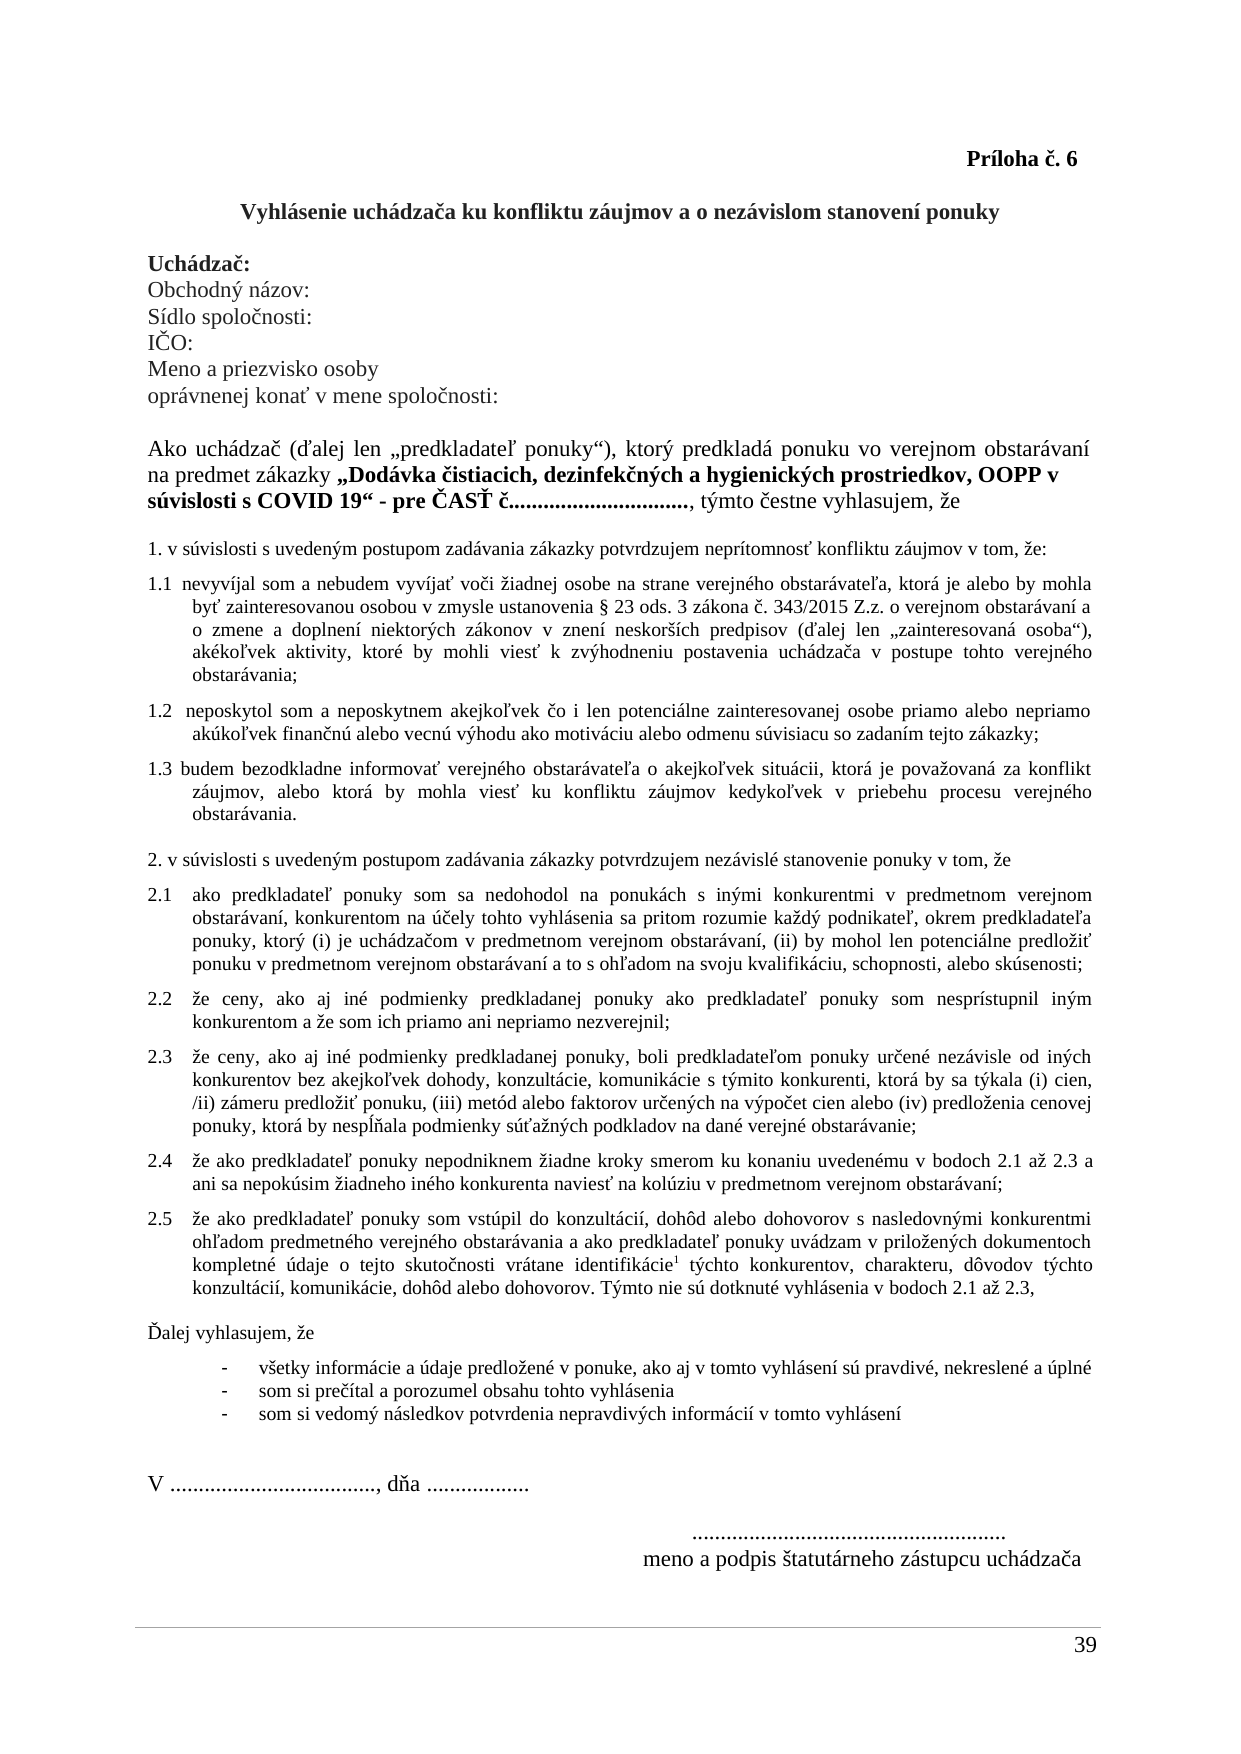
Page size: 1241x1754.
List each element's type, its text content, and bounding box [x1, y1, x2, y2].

list som si vedomý následkov potvrdenia nepravdivých informácií v tomto vyhlásení [221, 1402, 1113, 1425]
list nevyvíjal som a nebudem vyvíjať voči žiadnej osobe na strane verejného obstarávateľa, ktorá je alebo by mohla byť zainteresovanou osobou v zmysle ustanovenia § 23 ods. 3 zákona č. 343/2015 Z.z. o verejnom obstarávaní a o zmene a doplnení niektorých zákonov v znení neskorších predpisov (ďalej len „zainteresovaná osoba“), akékoľvek aktivity, ktoré by mohli viesť k zvýhodneniu postavenia uchádzača v postupe tohto verejného obstarávania; [147, 572, 1093, 686]
list neposkytol som a neposkytnem akejkoľvek čo i len potenciálne zainteresovanej osobe priamo alebo nepriamo akúkoľvek finančnú alebo vecnú výhodu ako motiváciu alebo odmenu súvisiacu so zadaním tejto zákazky; [147, 699, 1092, 744]
list všetky informácie a údaje predložené v ponuke, ako aj v tomto vyhlásení sú pravdivé, nekreslené a úplné [221, 1356, 1113, 1379]
text Sídlo spoločnosti: [147, 303, 1113, 329]
text ....................................................... [692, 1518, 1113, 1545]
text Ďalej vyhlasujem, že [147, 1321, 1113, 1344]
text Obchodný názov: [147, 277, 1113, 303]
text meno a podpis štatutárneho zástupcu uchádzača [643, 1545, 1113, 1571]
list som si prečítal a porozumel obsahu tohto vyhlásenia [221, 1379, 1113, 1402]
list v súvislosti s uvedeným postupom zadávania zákazky potvrdzujem nezávislé stanovenie ponuky v tom, že [147, 848, 1113, 871]
list budem bezodkladne informovať verejného obstarávateľa o akejkoľvek situácii, ktorá je považovaná za konflikt záujmov, alebo ktorá by mohla viesť ku konfliktu záujmov kedykoľvek v priebehu procesu verejného obstarávania. [147, 757, 1093, 825]
list že ceny, ako aj iné podmienky predkladanej ponuky ako predkladateľ ponuky som nesprístupnil iným konkurentom a že som ich priamo ani nepriamo nezverejnil; [147, 987, 1092, 1033]
text Meno a priezvisko osoby [147, 356, 1113, 382]
list že ako predkladateľ ponuky nepodniknem žiadne kroky smerom ku konaniu uvedenému v bodoch 2.1 až 2.3 a ani sa nepokúsim žiadneho iného konkurenta naviesť na kolúziu v predmetnom verejnom obstarávaní; [147, 1149, 1093, 1194]
text V ...................................., dňa .................. [147, 1471, 534, 1497]
list v súvislosti s uvedeným postupom zadávania zákazky potvrdzujem neprítomnosť konfliktu záujmov v tom, že: [147, 537, 1113, 559]
list že ako predkladateľ ponuky som vstúpil do konzultácií, dohôd alebo dohovorov s nasledovnými konkurentmi ohľadom predmetného verejného obstarávania a ako predkladateľ ponuky uvádzam v priložených dokumentoch kompletné údaje o tejto skutočnosti vrátane identifikácie1 týchto konkurentov, charakteru, dôvodov týchto konzultácií, komunikácie, dohôd alebo dohovorov. Týmto nie sú dotknuté vyhlásenia v bodoch 2.1 až 2.3, [147, 1207, 1093, 1298]
text oprávnenej konať v mene spoločnosti: [147, 382, 1113, 408]
text IČO: [147, 329, 1113, 356]
text Príloha č. 6 Vyhlásenie uchádzača ku konfliktu záujmov a o nezávislom stanovení ponuky [240, 145, 1079, 224]
text Uchádzač: [147, 251, 1113, 277]
list ako predkladateľ ponuky som sa nedohodol na ponukách s inými konkurentmi v predmetnom verejnom obstarávaní, konkurentom na účely tohto vyhlásenia sa pritom rozumie každý podnikateľ, okrem predkladateľa ponuky, ktorý (i) je uchádzačom v predmetnom verejnom obstarávaní, (ii) by mohol len potenciálne predložiť ponuku v predmetnom verejnom obstarávaní a to s ohľadom na svoju kvalifikáciu, schopnosti, alebo skúsenosti; [147, 883, 1093, 974]
text Ako uchádzač (ďalej len „predkladateľ ponuky“), ktorý predkladá ponuku vo verejnom obstarávaní na predmet zákazky „Dodávka čistiacich, dezinfekčných a hygienických prostriedkov, OOPP v súvislosti s COVID 19“ - pre ČASŤ č , týmto čestne vyhlasujem, že [147, 435, 1092, 514]
list že ceny, ako aj iné podmienky predkladanej ponuky, boli predkladateľom ponuky určené nezávisle od iných konkurentov bez akejkoľvek dohody, konzultácie, komunikácie s týmito konkurenti, ktorá by sa týkala (i) cien, /ii) zámeru predložiť ponuku, (iii) metód alebo faktorov určených na výpočet cien alebo (iv) predloženia cenovej ponuky, ktorá by nespĺňala podmienky súťažných podkladov na dané verejné obstarávanie; [147, 1045, 1093, 1136]
